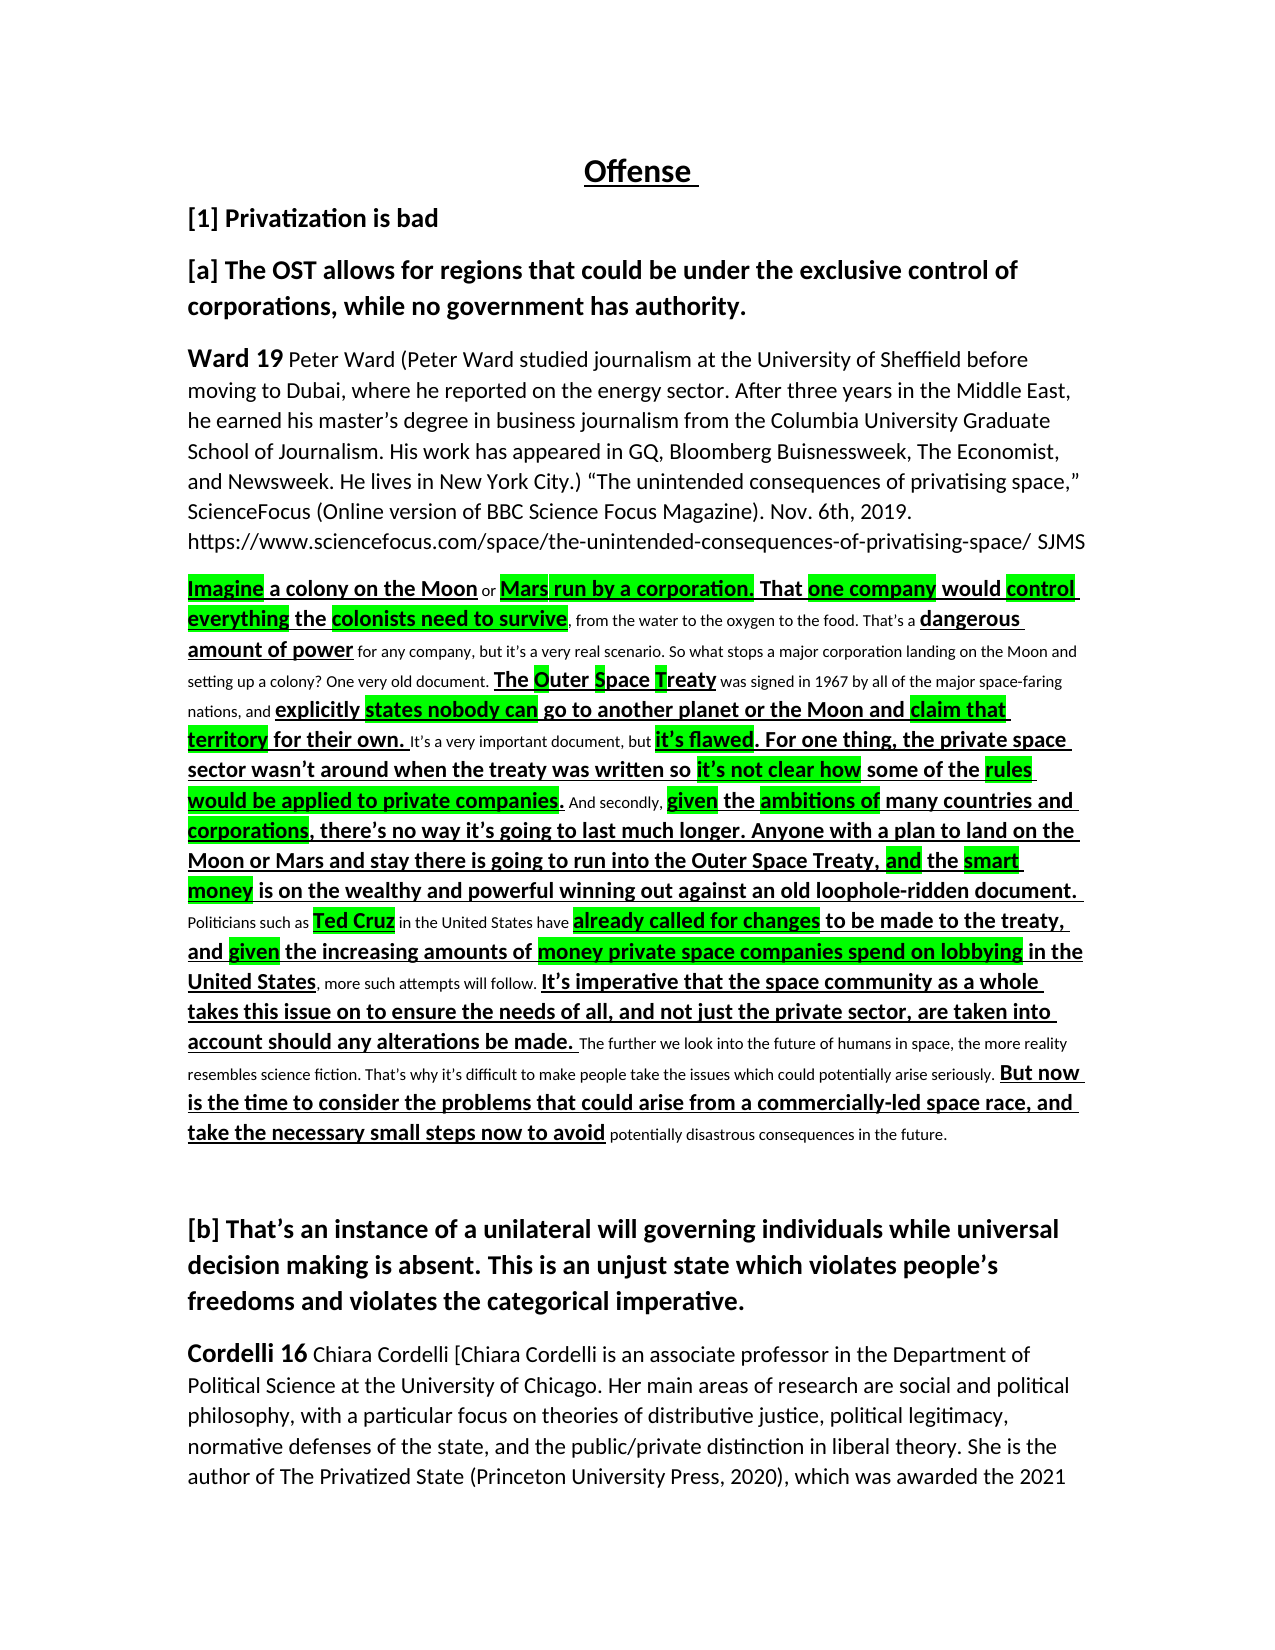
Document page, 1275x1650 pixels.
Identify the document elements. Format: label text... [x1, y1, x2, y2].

subtitle [b] That’s an instance of a unilateral will governing individuals while universal decision making is absent. This is an unjust state which violates people’s freedoms and violates the categorical imperative. [187, 1213, 1087, 1317]
subtitle [1] Privatization is bad [187, 201, 1087, 234]
text Ward 19 Peter Ward (Peter Ward studied journalism at the University of Sheffield before moving to Dubai, where he reported on the energy sector. After three years in the Middle East, he earned his master’s degree in business journalism from the Columbia University Graduate School of Journalism. His work has appeared in GQ, Bloomberg Buisnessweek, The Economist, and Newsweek. He lives in New York City.) “The unintended consequences of privatising space,” ScienceFocus (Online version of BBC Science Focus Magazine). Nov. 6th, 2019. https://www.sciencefocus.com/space/the-unintended-consequences-of-privatising-space/ SJMS [187, 341, 1087, 555]
text Imagine a colony on the Moon or Mars run by a corporation. That one company would control everything the colonists need to survive, from the water to the oxygen to the food. That’s a dangerous amount of power for any company, but it’s a very real scenario. So what stops a major corporation landing on the Moon and setting up a colony? One very old document. The Outer Space Treaty was signed in 1967 by all of the major space-faring nations, and explicitly states nobody can go to another planet or the Moon and claim that territory for their own. It’s a very important document, but it’s flawed. For one thing, the private space sector wasn’t around when the treaty was written so it’s not clear how some of the rules would be applied to private companies. And secondly, given the ambitions of many countries and corporations, there’s no way it’s going to last much longer. Anyone with a plan to land on the Moon or Mars and stay there is going to run into the Outer Space Treaty, and the smart money is on the wealthy and powerful winning out against an old loophole-ridden document. Politicians such as Ted Cruz in the United States have already called for changes to be made to the treaty, and given the increasing amounts of money private space companies spend on lobbying in the United States, more such attempts will follow. It’s imperative that the space community as a whole takes this issue on to ensure the needs of all, and not just the private sector, are taken into account should any alterations be made. The further we look into the future of humans in space, the more reality resembles science fiction. That’s why it’s difficult to make people take the issues which could potentially arise seriously. But now is the time to consider the problems that could arise from a commercially-led space race, and take the necessary small steps now to avoid potentially disastrous consequences in the future. [187, 574, 1087, 1146]
subtitle Offense [187, 150, 1087, 191]
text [187, 1336, 1087, 1490]
subtitle [a] The OST allows for regions that could be under the exclusive control of corporations, while no government has authority. [187, 253, 1087, 322]
